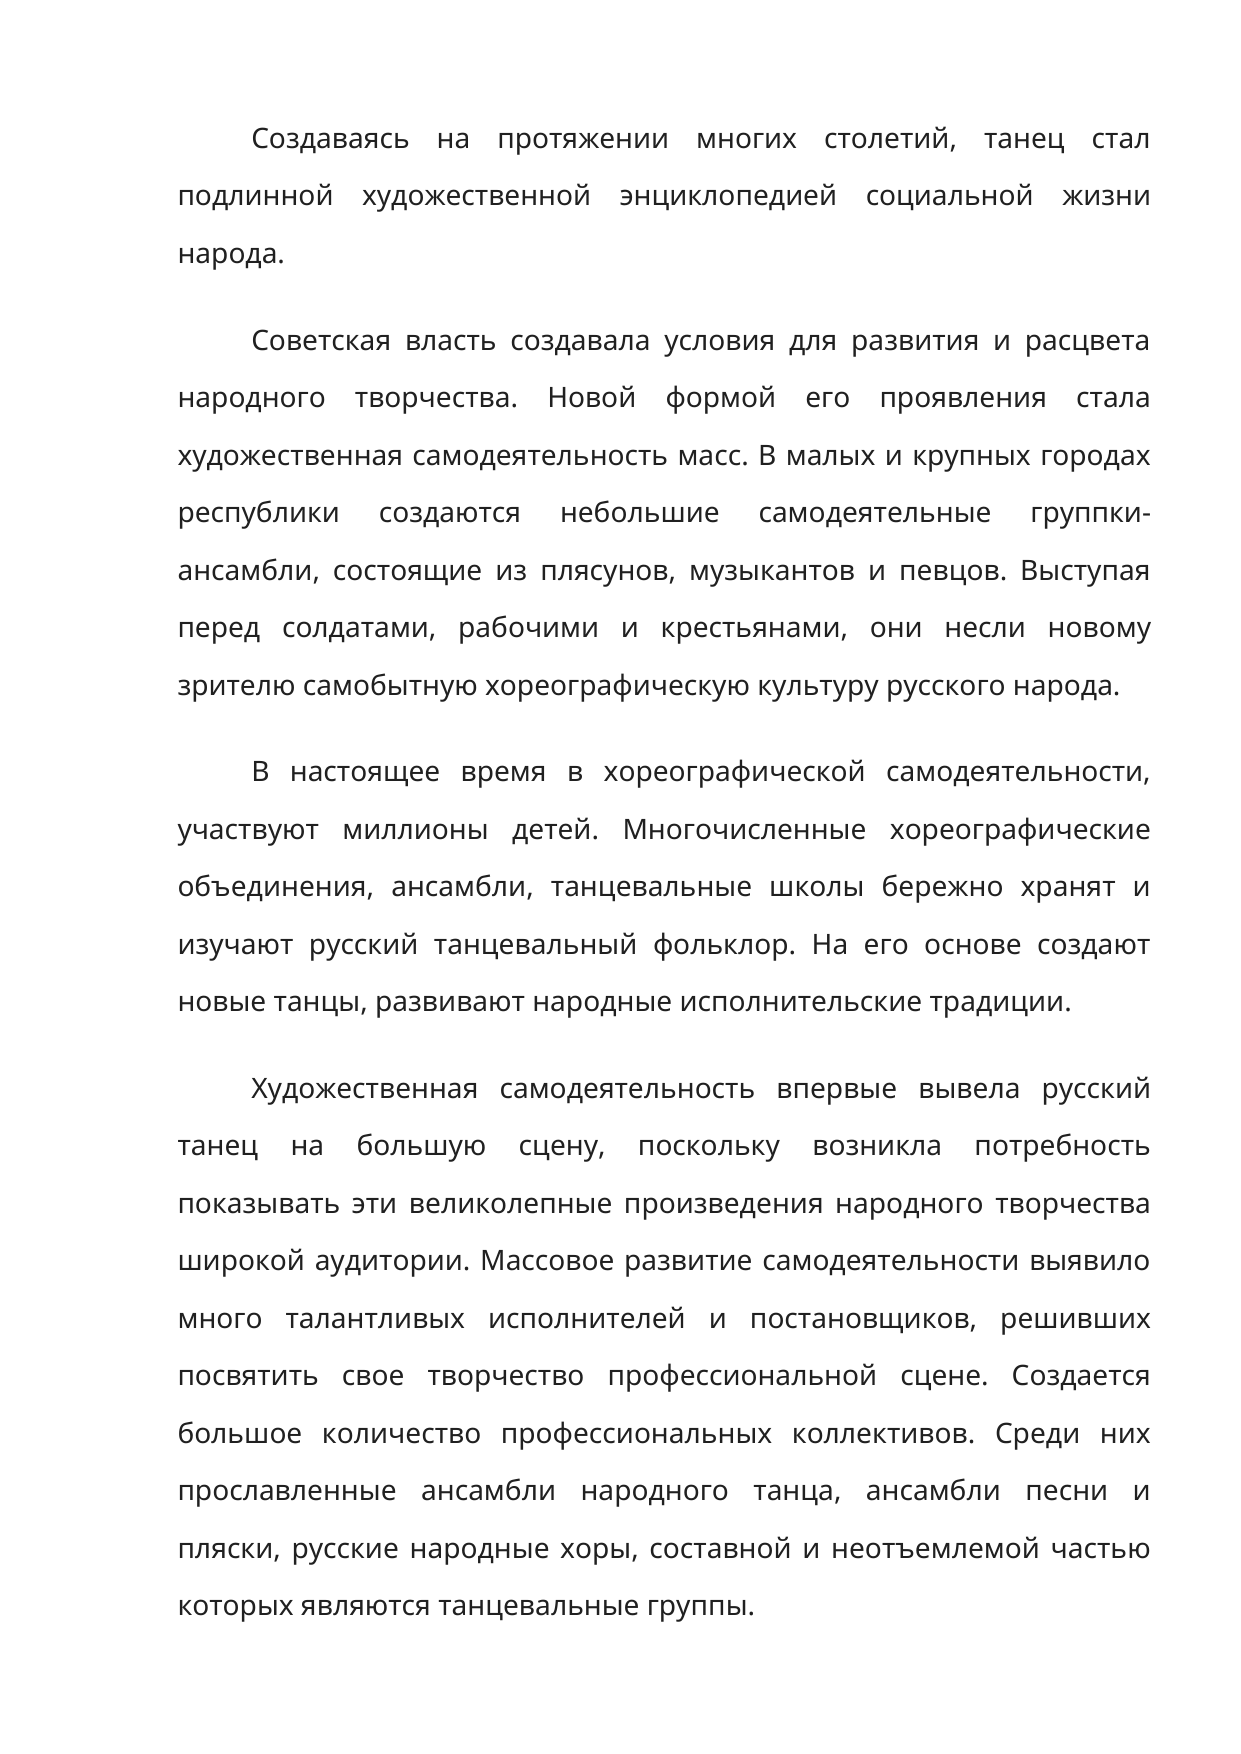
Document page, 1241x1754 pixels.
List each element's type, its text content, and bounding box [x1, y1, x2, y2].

text В настоящее время в хореографической самодеятельности, участвуют миллионы детей. Многочисленные хореографические объединения, ансамбли, танцевальные школы бережно хранят и изучают русский танцевальный фольклор. На его основе создают новые танцы, развивают народные исполнительские традиции. [177, 751, 1152, 1020]
text Создаваясь на протяжении многих столетий, танец стал подлинной художественной энциклопедией социальной жизни народа. [177, 118, 1152, 271]
text Художественная самодеятельность впервые вывела русский танец на большую сцену, поскольку возникла потребность показывать эти великолепные произведения народного творчества широкой аудитории. Массовое развитие самодеятельности выявило много талантливых исполнителей и постановщиков, решивших посвятить свое творчество профессиональной сцене. Создается большое количество профессиональных коллективов. Среди них прославленные ансамбли народного танца, ансамбли песни и пляски, русские народные хоры, составной и неотъемлемой частью которых являются танцевальные группы. [177, 1068, 1152, 1624]
text Советская власть создавала условия для развития и расцвета народного творчества. Новой формой его проявления стала художественная самодеятельность масс. В малых и крупных городах республики создаются небольшие самодеятельные группки-ансамбли, состоящие из плясунов, музыкантов и певцов. Выступая перед солдатами, рабочими и крестьянами, они несли новому зрителю самобытную хореографическую культуру русского народа. [177, 320, 1152, 703]
